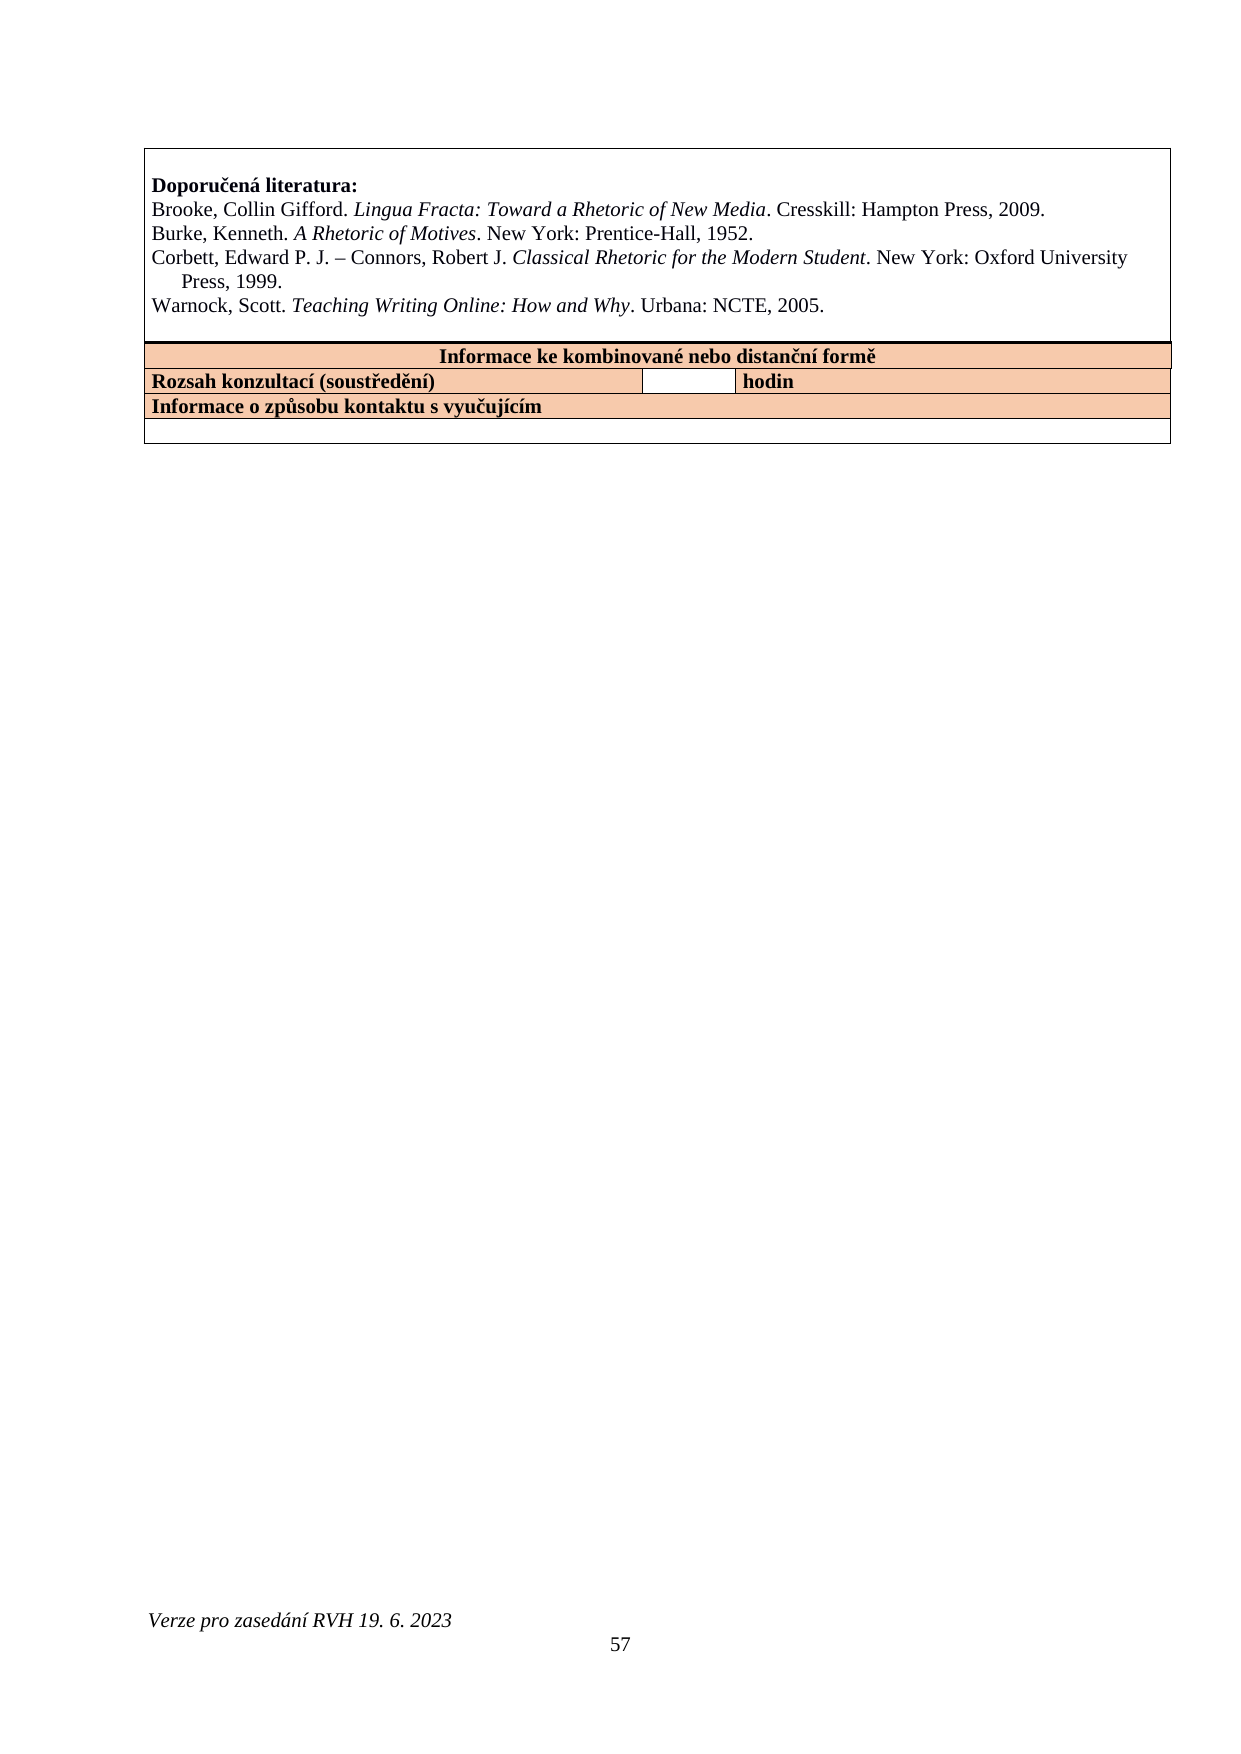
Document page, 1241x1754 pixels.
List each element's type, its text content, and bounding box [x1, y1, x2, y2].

table_cell [643, 369, 735, 393]
table_cell Informace o způsobu kontaktu s vyučujícím [145, 394, 1170, 418]
table_cell Rozsah konzultací (soustředění) [145, 369, 642, 393]
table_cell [145, 149, 1170, 341]
table_cell Informace ke kombinované nebo distanční formě [145, 344, 1171, 368]
table_cell hodin [736, 369, 1170, 393]
table_cell [145, 419, 1170, 443]
